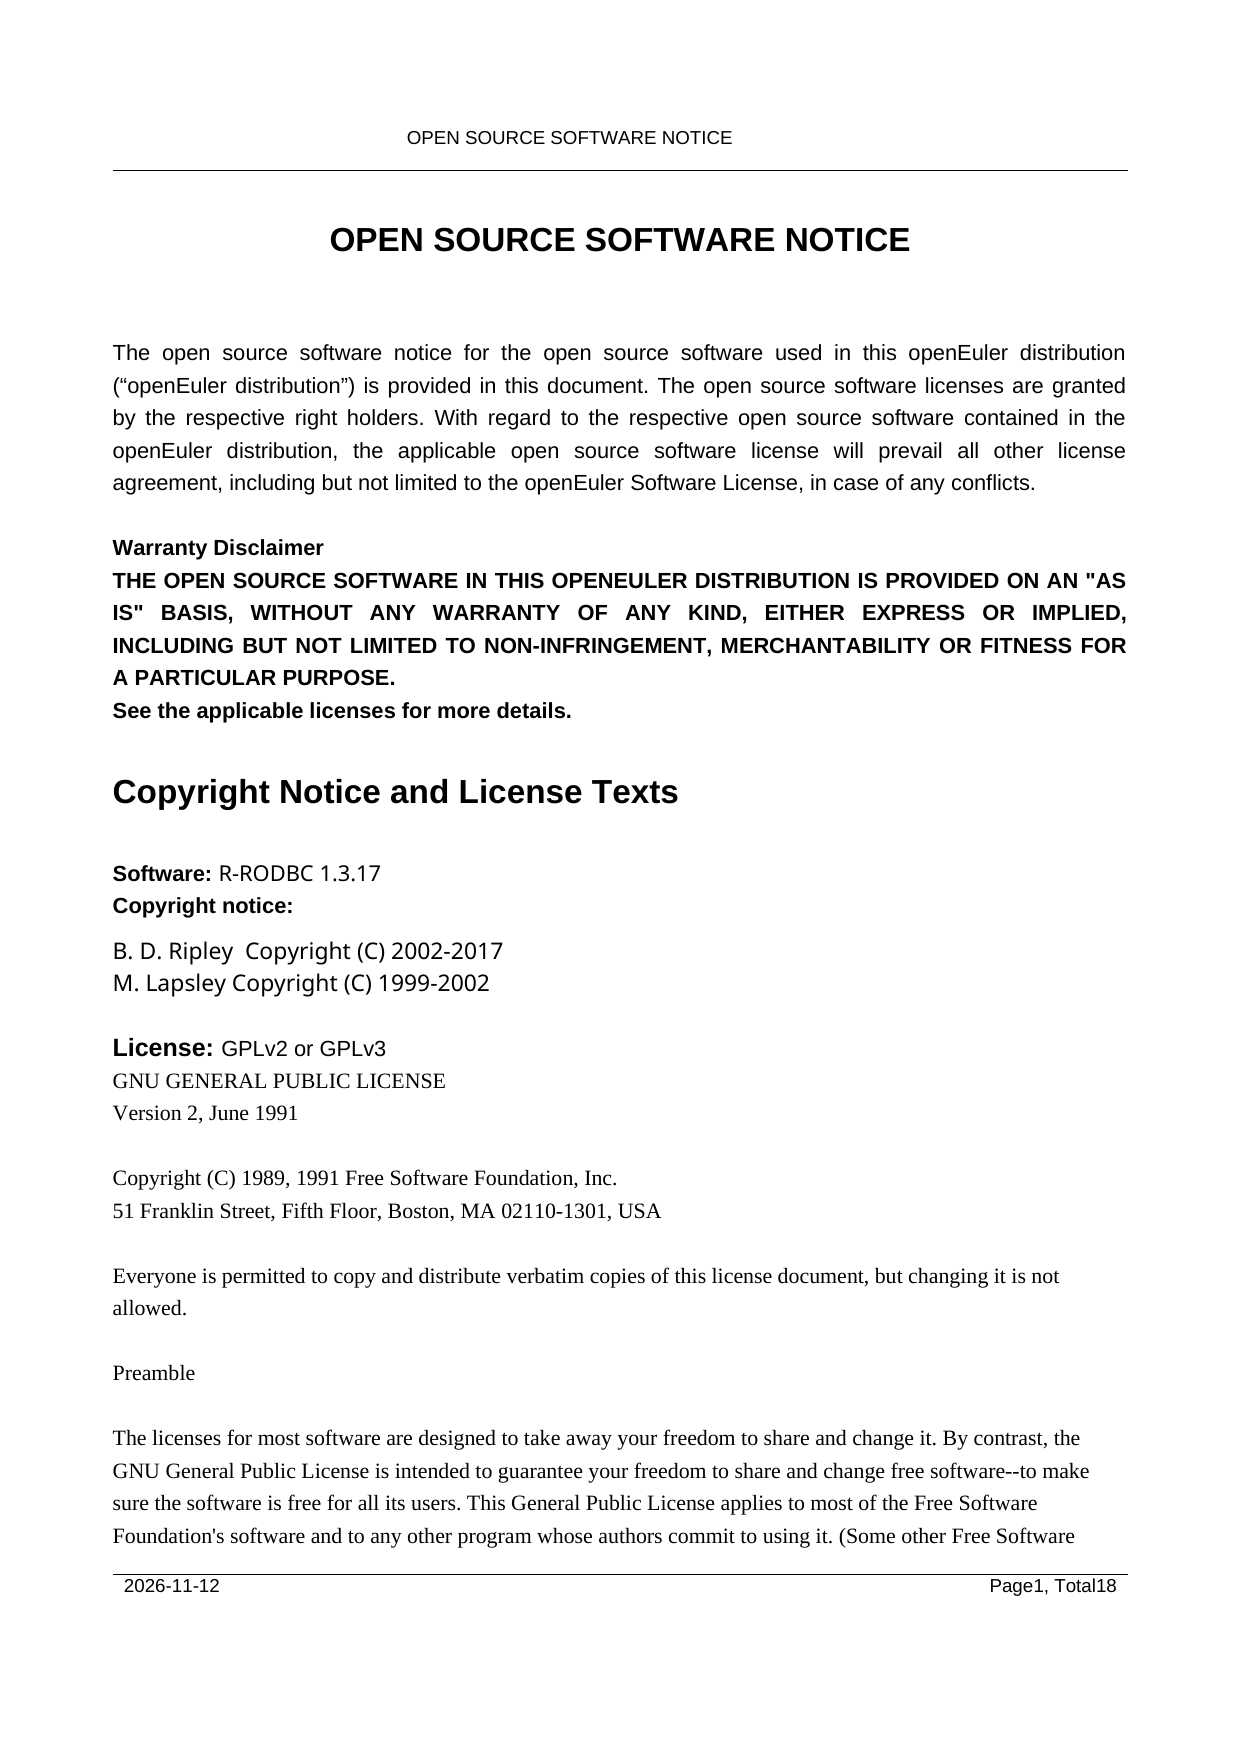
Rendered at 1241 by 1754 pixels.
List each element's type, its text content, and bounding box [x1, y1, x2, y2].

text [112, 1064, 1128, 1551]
text OPEN SOURCE SOFTWARE NOTICE [112, 206, 1128, 271]
text Copyright Notice and License Texts [112, 759, 1128, 824]
text Copyright notice: [112, 889, 1128, 921]
text The open source software notice for the open source software used in this openEuler distribution (“openEuler distribution”) is provided in this document. The open source software licenses are granted by the respective right holders. With regard to the respective open source software contained in the openEuler distribution, the applicable open source software license will prevail all other license agreement, including but not limited to the openEuler Software License, in case of any conflicts. [112, 336, 1128, 499]
title Software: R-RODBC 1.3.17 [112, 856, 1128, 889]
text B. D. Ripley Copyright (C) 2002-2017 M. Lapsley Copyright (C) 1999-2002 [112, 934, 1128, 1031]
text THE OPEN SOURCE SOFTWARE IN THIS OPENEULER DISTRIBUTION IS PROVIDED ON AN "AS IS" BASIS, WITHOUT ANY WARRANTY OF ANY KIND, EITHER EXPRESS OR IMPLIED, INCLUDING BUT NOT LIMITED TO NON-INFRINGEMENT, MERCHANTABILITY OR FITNESS FOR A PARTICULAR PURPOSE. See the applicable licenses for more details. [112, 564, 1128, 726]
text License: GPLv2 or GPLv3 [112, 1031, 1128, 1064]
text Warranty Disclaimer [112, 531, 1128, 564]
